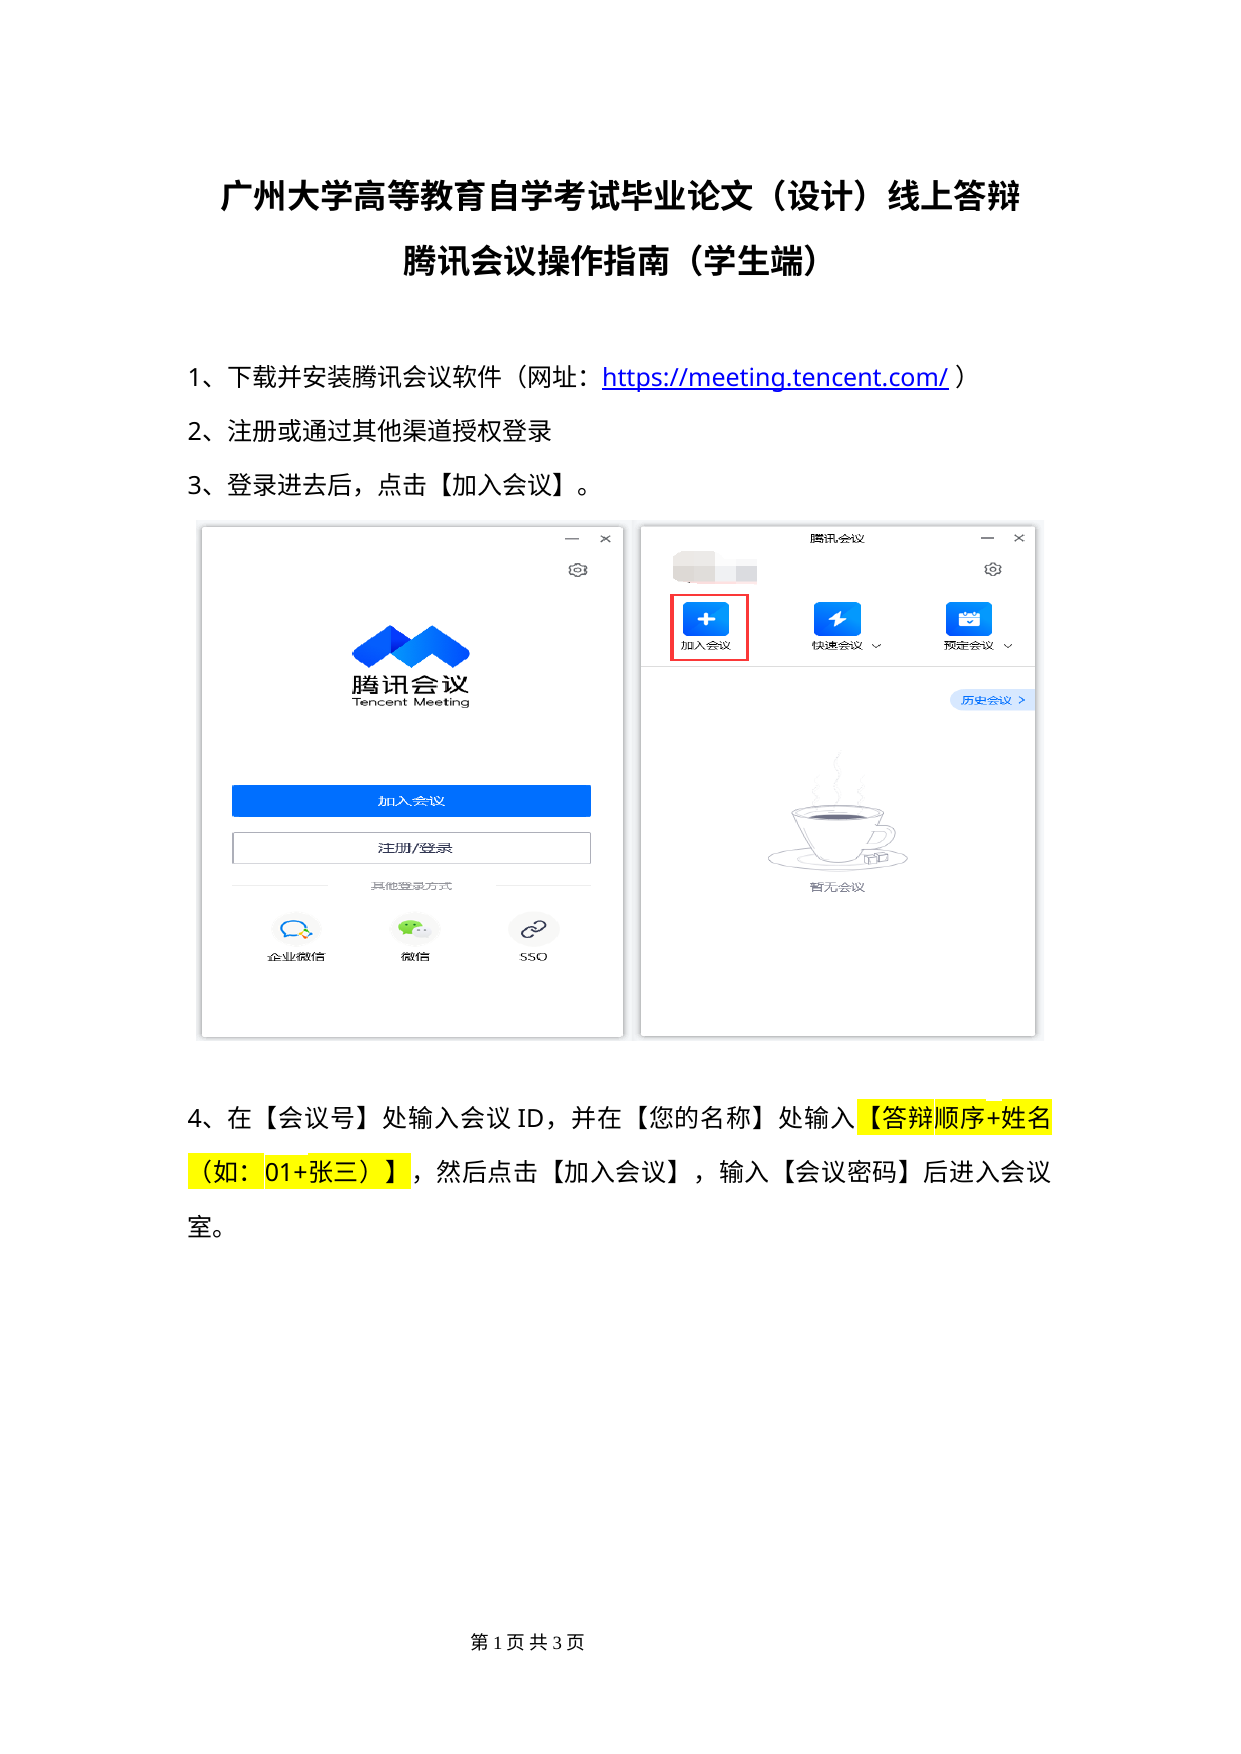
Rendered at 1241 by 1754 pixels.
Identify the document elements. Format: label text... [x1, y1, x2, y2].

text 广州大学高等教育自学考试毕业论文（设计）线上答辩 [187, 162, 1053, 227]
text 腾讯会议操作指南（学生端） [187, 227, 1053, 292]
list 注册或通过其他渠道授权登录 [187, 411, 1053, 448]
list 登录进去后，点击【加入会议】。 [187, 466, 1053, 502]
list 下载并安装腾讯会议软件（网址：https://meeting.tencent.com/ ） [187, 357, 1053, 393]
list 在【会议号】处输入会议ID，并在【您的名称】处输入【答辩顺序+姓名（如：01+张三）】，然后点击【加入会议】，输入【会议密码】后进入会议室。 [187, 1098, 1053, 1243]
picture [196, 520, 1045, 1041]
